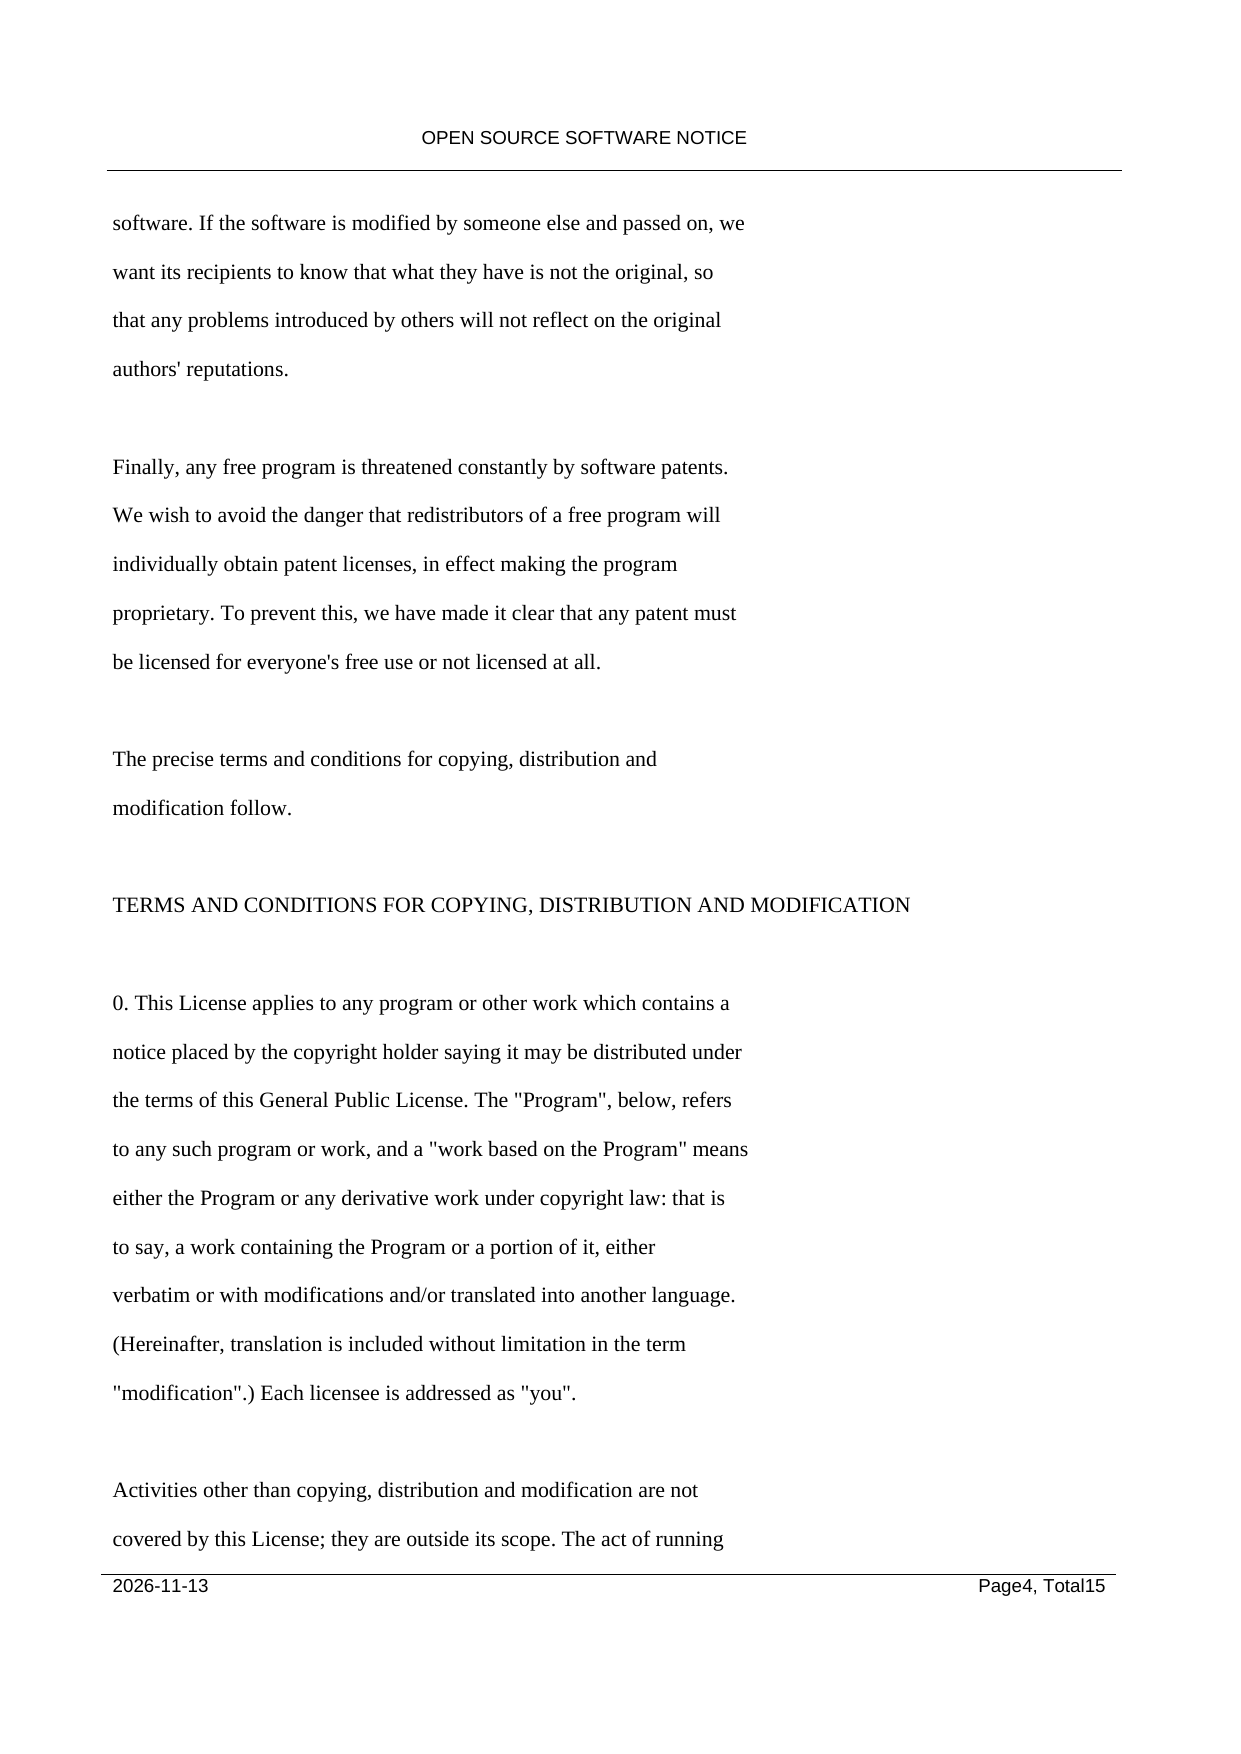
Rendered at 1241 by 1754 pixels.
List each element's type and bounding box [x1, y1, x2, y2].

text [112, 206, 1128, 1555]
